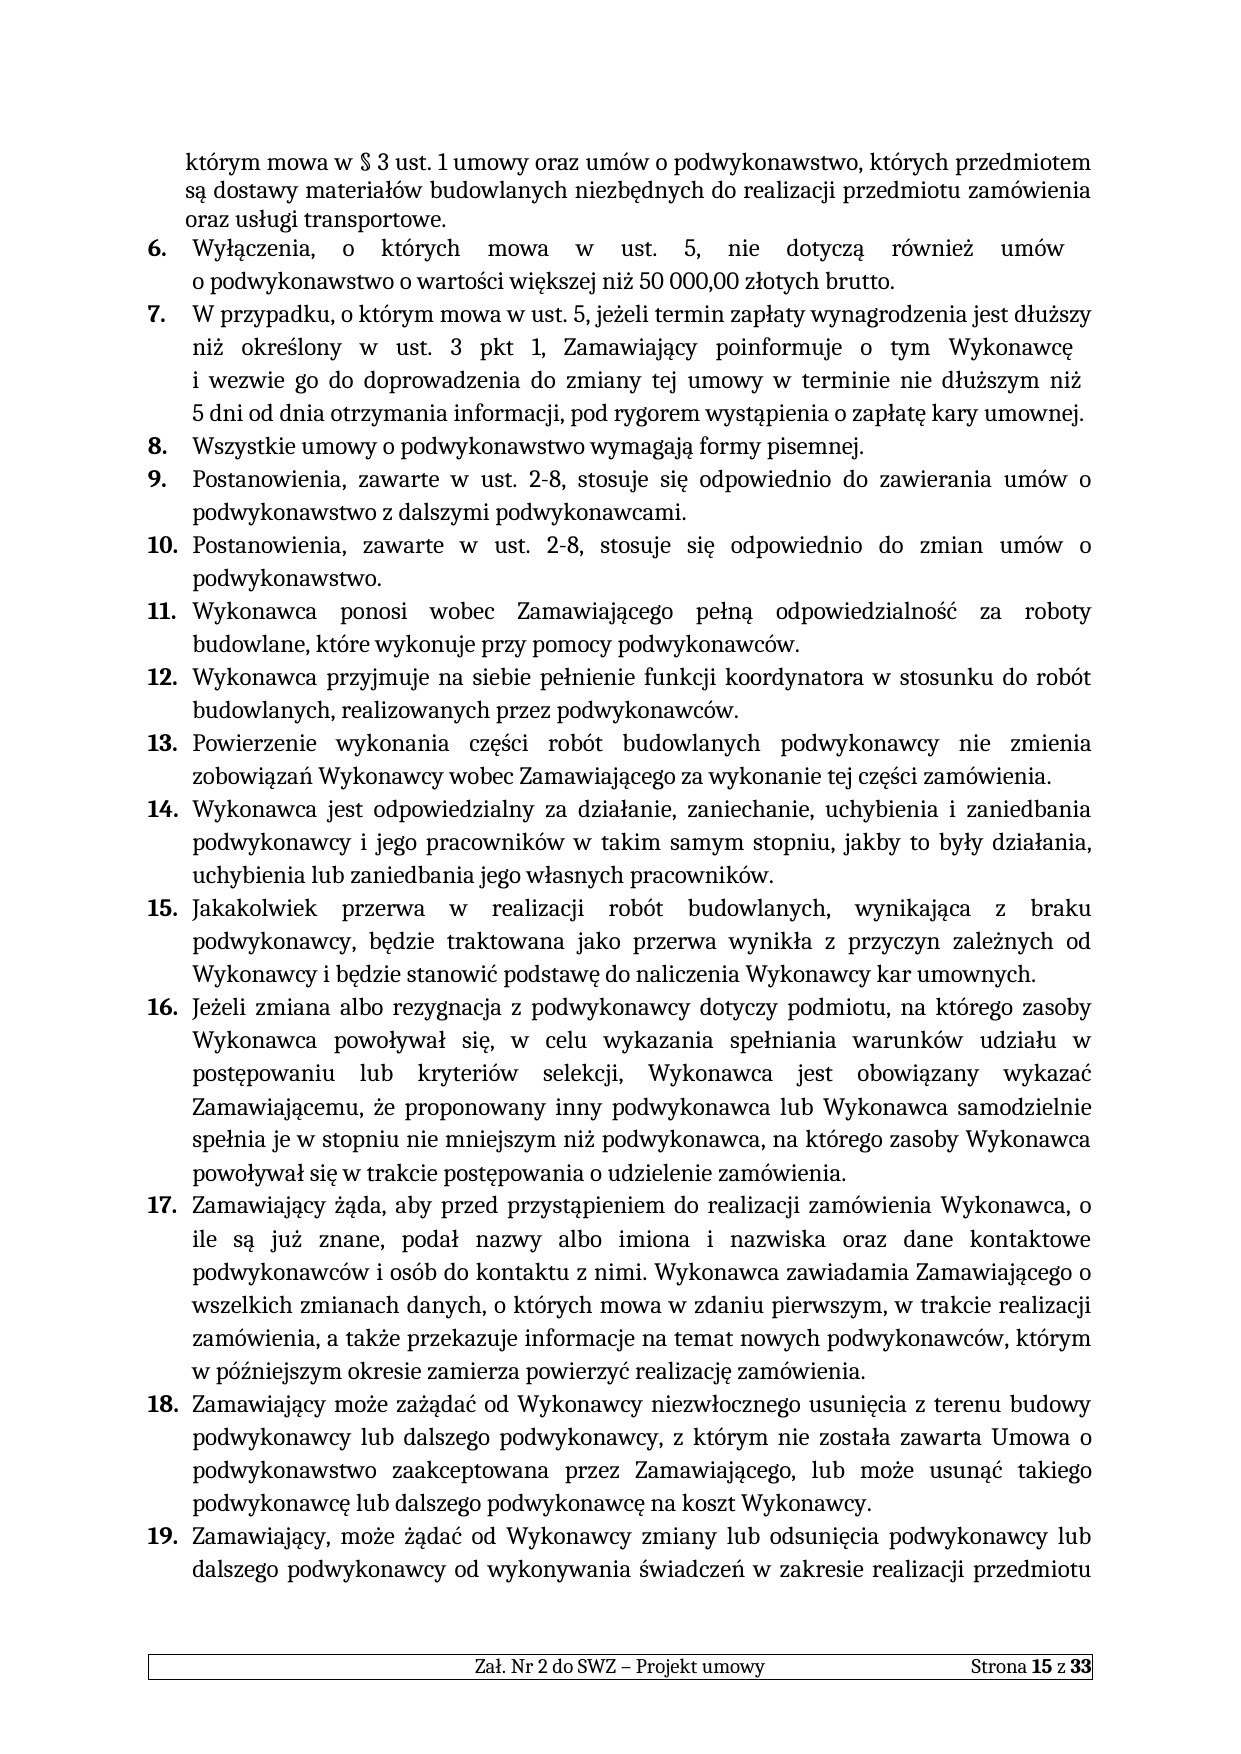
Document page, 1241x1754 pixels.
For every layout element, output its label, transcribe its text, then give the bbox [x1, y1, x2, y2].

list Wykonawca ponosi wobec Zamawiającego pełną odpowiedzialność za roboty budowlane, które wykonuje przy pomocy podwykonawców. [148, 597, 1093, 659]
list Wykonawca przyjmuje na siebie pełnienie funkcji koordynatora w stosunku do robót budowlanych, realizowanych przez podwykonawców. [148, 663, 1093, 725]
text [185, 148, 1093, 234]
list Postanowienia, zawarte w ust. 2-8, stosuje się odpowiednio do zawierania umów o podwykonawstwo z dalszymi podwykonawcami. [148, 465, 1093, 527]
list Postanowienia, zawarte w ust. 2-8, stosuje się odpowiednio do zmian umów o podwykonawstwo. [148, 531, 1093, 593]
list Jakakolwiek przerwa w realizacji robót budowlanych, wynikająca z braku podwykonawcy, będzie traktowana jako przerwa wynikła z przyczyn zależnych od Wykonawcy i będzie stanowić podstawę do naliczenia Wykonawcy kar umownych. [148, 894, 1093, 989]
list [148, 1522, 1093, 1583]
list Jeżeli zmiana albo rezygnacja z podwykonawcy dotyczy podmiotu, na którego zasoby Wykonawca powoływał się, w celu wykazania spełniania warunków udziału w postępowaniu lub kryteriów selekcji, Wykonawca jest obowiązany wykazać Zamawiającemu, że proponowany inny podwykonawca lub Wykonawca samodzielnie spełnia je w stopniu nie mniejszym niż podwykonawca, na którego zasoby Wykonawca powoływał się w trakcie postępowania o udzielenie zamówienia. [148, 993, 1093, 1187]
list Zamawiający żąda, aby przed przystąpieniem do realizacji zamówienia Wykonawca, o ile są już znane, podał nazwy albo imiona i nazwiska oraz dane kontaktowe podwykonawców i osób do kontaktu z nimi. Wykonawca zawiadamia Zamawiającego o wszelkich zmianach danych, o których mowa w zdaniu pierwszym, w trakcie realizacji zamówienia, a także przekazuje informacje na temat nowych podwykonawców, którym w późniejszym okresie zamierza powierzyć realizację zamówienia. [148, 1191, 1093, 1385]
list Zamawiający może zażądać od Wykonawcy niezwłocznego usunięcia z terenu budowy podwykonawcy lub dalszego podwykonawcy, z którym nie została zawarta Umowa o podwykonawstwo zaakceptowana przez Zamawiającego, lub może usunąć takiego podwykonawcę lub dalszego podwykonawcę na koszt Wykonawcy. [148, 1389, 1093, 1517]
list Wszystkie umowy o podwykonawstwo wymagają formy pisemnej. [148, 432, 1093, 461]
list Wyłączenia, o których mowa w ust. 5, nie dotyczą również umów o podwykonawstwo o wartości większej niż 50 000,00 złotych brutto. [148, 234, 1093, 296]
list Powierzenie wykonania części robót budowlanych podwykonawcy nie zmienia zobowiązań Wykonawcy wobec Zamawiającego za wykonanie tej części zamówienia. [148, 729, 1093, 791]
list W przypadku, o którym mowa w ust. 5, jeżeli termin zapłaty wynagrodzenia jest dłuższy niż określony w ust. 3 pkt 1, Zamawiający poinformuje o tym Wykonawcę i wezwie go do doprowadzenia do zmiany tej umowy w terminie nie dłuższym niż 5 dni od dnia otrzymania informacji, pod rygorem wystąpienia o zapłatę kary umownej. [148, 300, 1093, 428]
list Wykonawca jest odpowiedzialny za działanie, zaniechanie, uchybienia i zaniedbania podwykonawcy i jego pracowników w takim samym stopniu, jakby to były działania, uchybienia lub zaniedbania jego własnych pracowników. [148, 795, 1093, 890]
